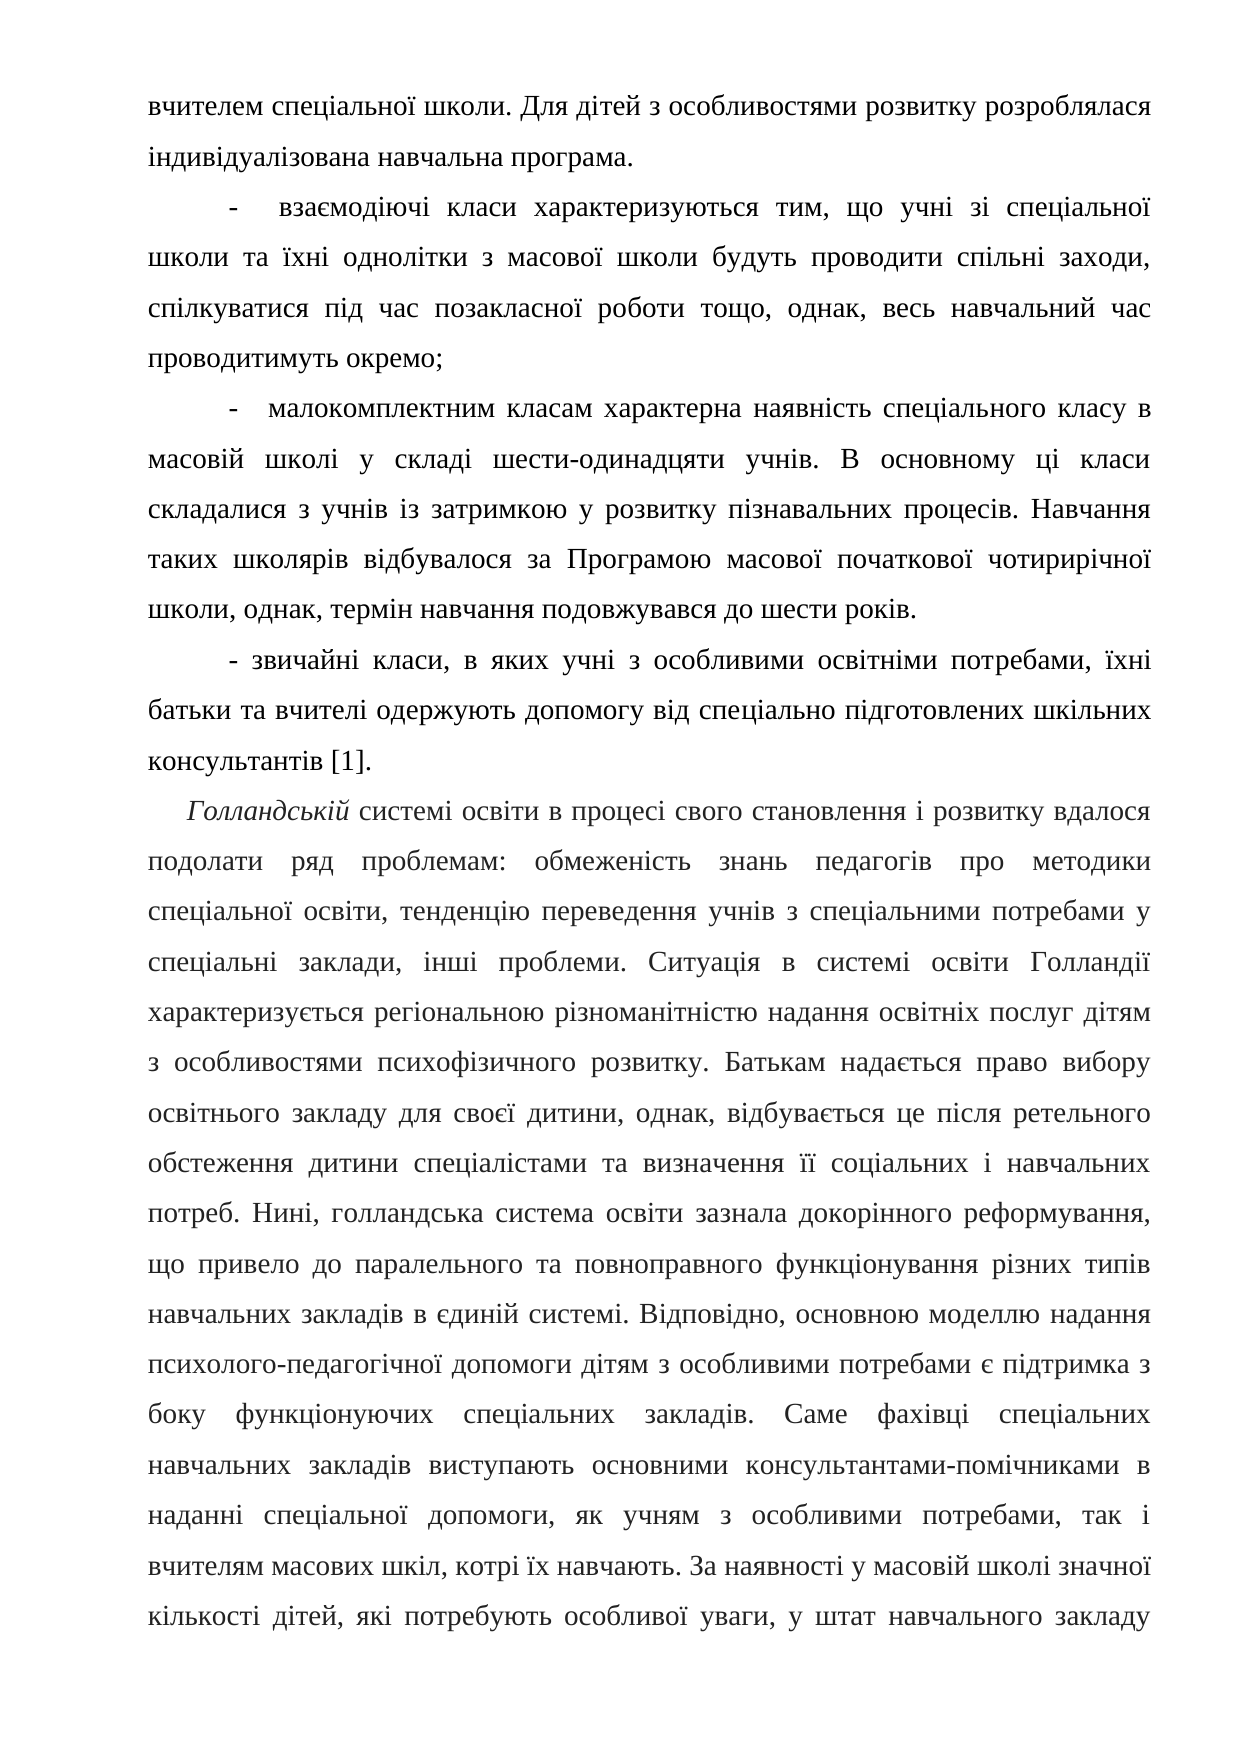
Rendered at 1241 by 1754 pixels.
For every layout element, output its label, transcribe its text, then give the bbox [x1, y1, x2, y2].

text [148, 793, 1152, 1631]
text - взаємодіючі класи характеризуються тим, що учні зі спеціальної школи та їхні однолітки з масової школи будуть проводити спільні заходи, спілкуватися під час позакласної роботи тощо, однак, весь навчальний час проводитимуть окремо; [148, 189, 1152, 374]
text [148, 88, 1152, 172]
text - малокомплектним класам характерна наявність спеціального класу в масовій школі у складі шести-одинадцяти учнів. В основному ці класи складалися з учнів із затримкою у розвитку пізнавальних процесів. Навчання таких школярів відбувалося за Програмою масової початкової чотирирічної школи, однак, термін навчання подовжувався до шести років. [148, 390, 1152, 625]
text - звичайні класи, в яких учні з особливими освітніми потребами, їхні батьки та вчителі одержують допомогу від спеціально підготовлених шкільних консультантів [1]. [148, 642, 1152, 776]
